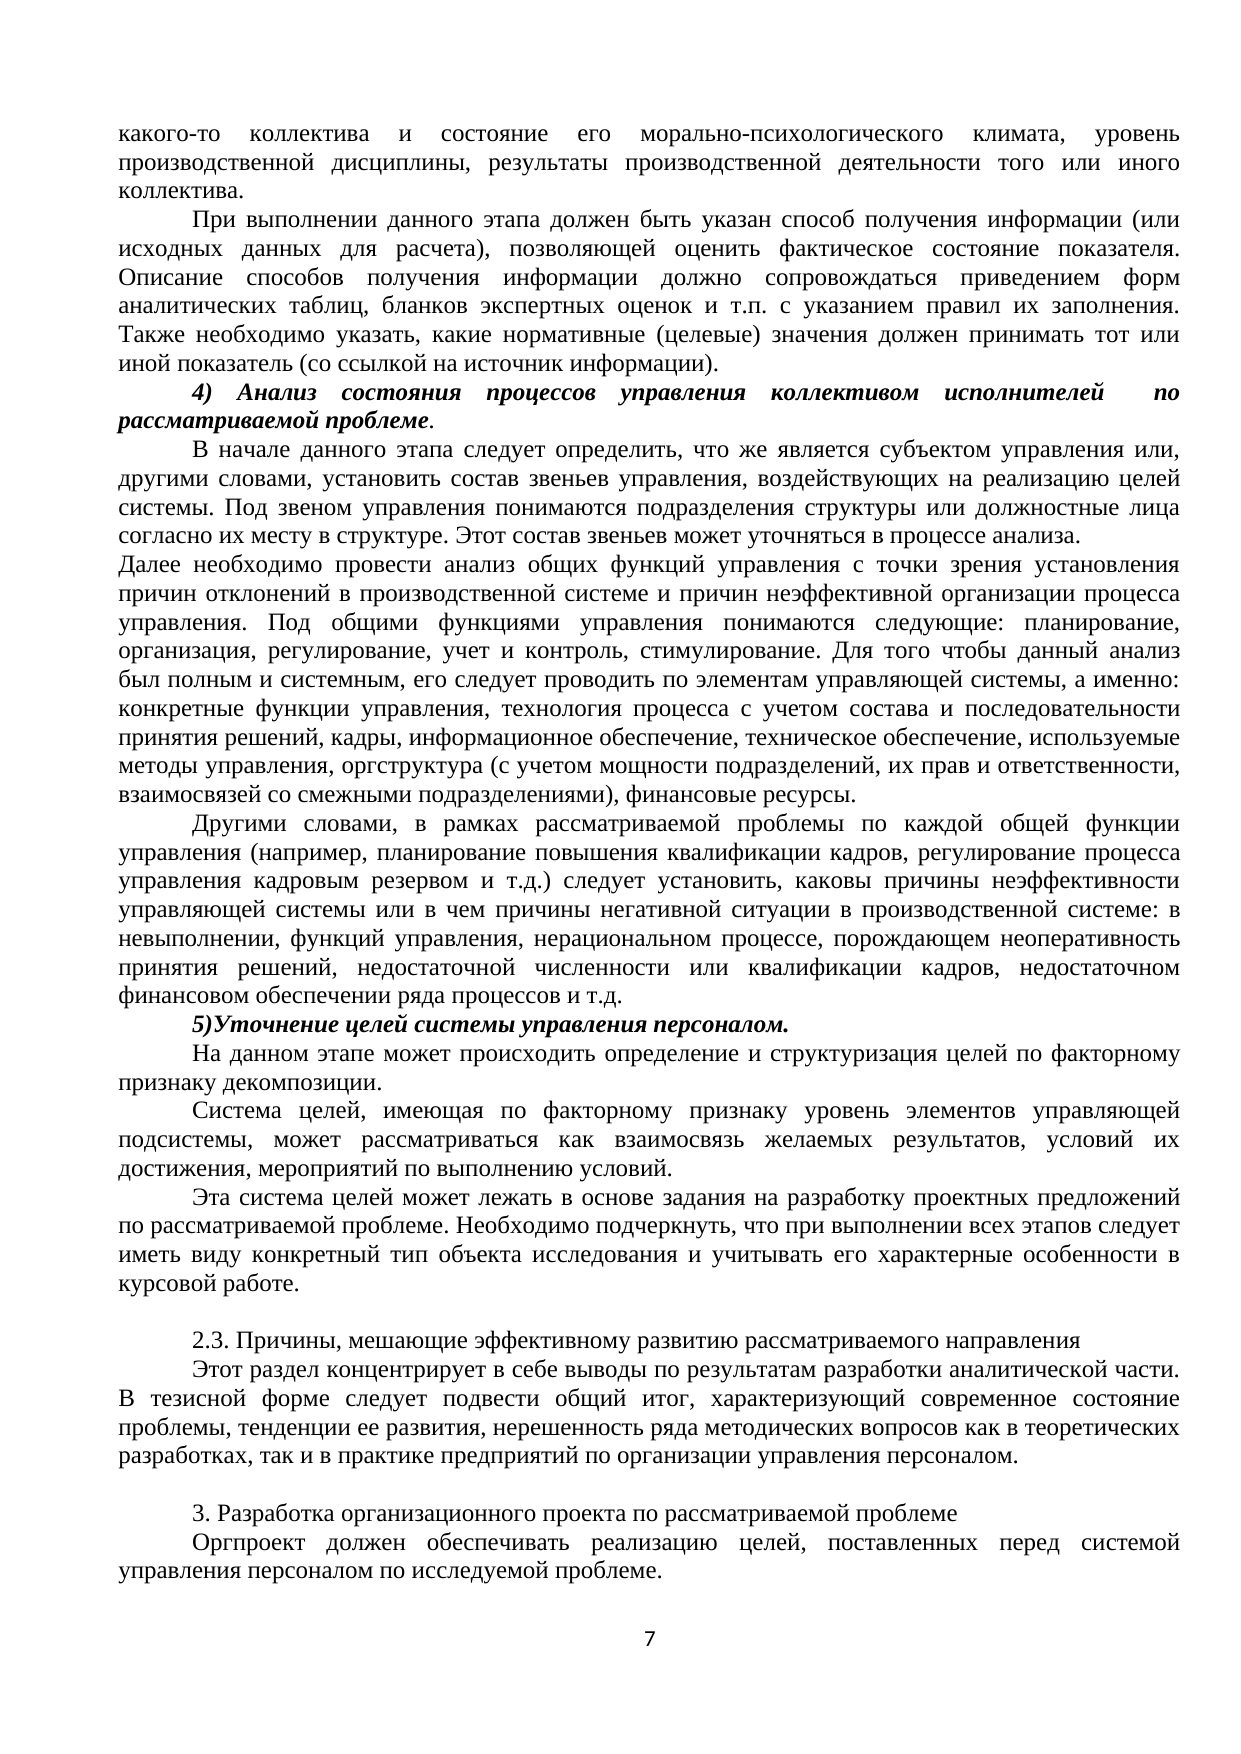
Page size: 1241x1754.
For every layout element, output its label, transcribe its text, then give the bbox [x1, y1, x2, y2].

text 2.3. Причины, мешающие эффективному развитию рассматриваемого направления [118, 1326, 1181, 1354]
text Эта система целей может лежать в основе задания на разработку проектных предложений по рассматриваемой проблеме. Необходимо подчеркнуть, что при выполнении всех этапов следует иметь виду конкретный тип объекта исследования и учитывать его характерные особенности в курсовой работе. [118, 1182, 1181, 1297]
text 4) Анализ состояния процессов управления коллективом исполнителей по рассматриваемой проблеме. [118, 377, 1181, 434]
text При выполнении данного этапа должен быть указан способ получения информации (или исходных данных для расчета), позволяющей оценить фактическое состояние показателя. Описание способов получения информации должно сопровождаться приведением форм аналитических таблиц, бланков экспертных оценок и т.п. с указанием правил их заполнения. Также необходимо указать, какие нормативные (целевые) значения должен принимать тот или иной показатель (со ссылкой на источник информации). [118, 204, 1181, 377]
text Оргпроект должен обеспечивать реализацию целей, поставленных перед системой управления персоналом по исследуемой проблеме. [118, 1527, 1181, 1584]
text На данном этапе может происходить определение и структуризация целей по факторному признаку декомпозиции. [118, 1038, 1181, 1096]
text Далее необходимо провести анализ общих функций управления с точки зрения установления причин отклонений в производственной системе и причин неэффективной организации процесса управления. Под общими функциями управления понимаются следующие: планирование, организация, регулирование, учет и контроль, стимулирование. Для того чтобы данный анализ был полным и системным, его следует проводить по элементам управляющей системы, а именно: конкретные функции управления, технология процесса с учетом состава и последовательности принятия решений, кадры, информационное обеспечение, техническое обеспечение, используемые методы управления, оргструктура (с учетом мощности подразделений, их прав и ответственности, взаимосвязей со смежными подразделениями), финансовые ресурсы. [118, 549, 1181, 808]
text Система целей, имеющая по факторному признаку уровень элементов управляющей подсистемы, может рассматриваться как взаимосвязь желаемых результатов, условий их достижения, мероприятий по выполнению условий. [118, 1096, 1181, 1182]
text В начале данного этапа следует определить, что же является субъектом управления или, другими словами, установить состав звеньев управления, воздействующих на реализацию целей системы. Под звеном управления понимаются подразделения структуры или должностные лица согласно их месту в структуре. Этот состав звеньев может уточняться в процессе анализа. [118, 434, 1181, 549]
text 5)Уточнение целей системы управления персоналом. [118, 1009, 1181, 1038]
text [118, 118, 1181, 204]
text Этот раздел концентрирует в себе выводы по результатам разработки аналитической части. В тезисной форме следует подвести общий итог, характеризующий современное состояние проблемы, тенденции ее развития, нерешенность ряда методических вопросов как в теоретических разработках, так и в практике предприятий по организации управления персоналом. [118, 1354, 1181, 1469]
text Другими словами, в рамках рассматриваемой проблемы по каждой общей функции управления (например, планирование повышения квалификации кадров, регулирование процесса управления кадровым резервом и т.д.) следует установить, каковы причины неэффективности управляющей системы или в чем причины негативной ситуации в производственной системе: в невыполнении, функций управления, нерациональном процессе, порождающем неоперативность принятия решений, недостаточной численности или квалификации кадров, недостаточном финансовом обеспечении ряда процессов и т.д. [118, 808, 1181, 1009]
text 3. Разработка организационного проекта по рассматриваемой проблеме [118, 1498, 1181, 1527]
